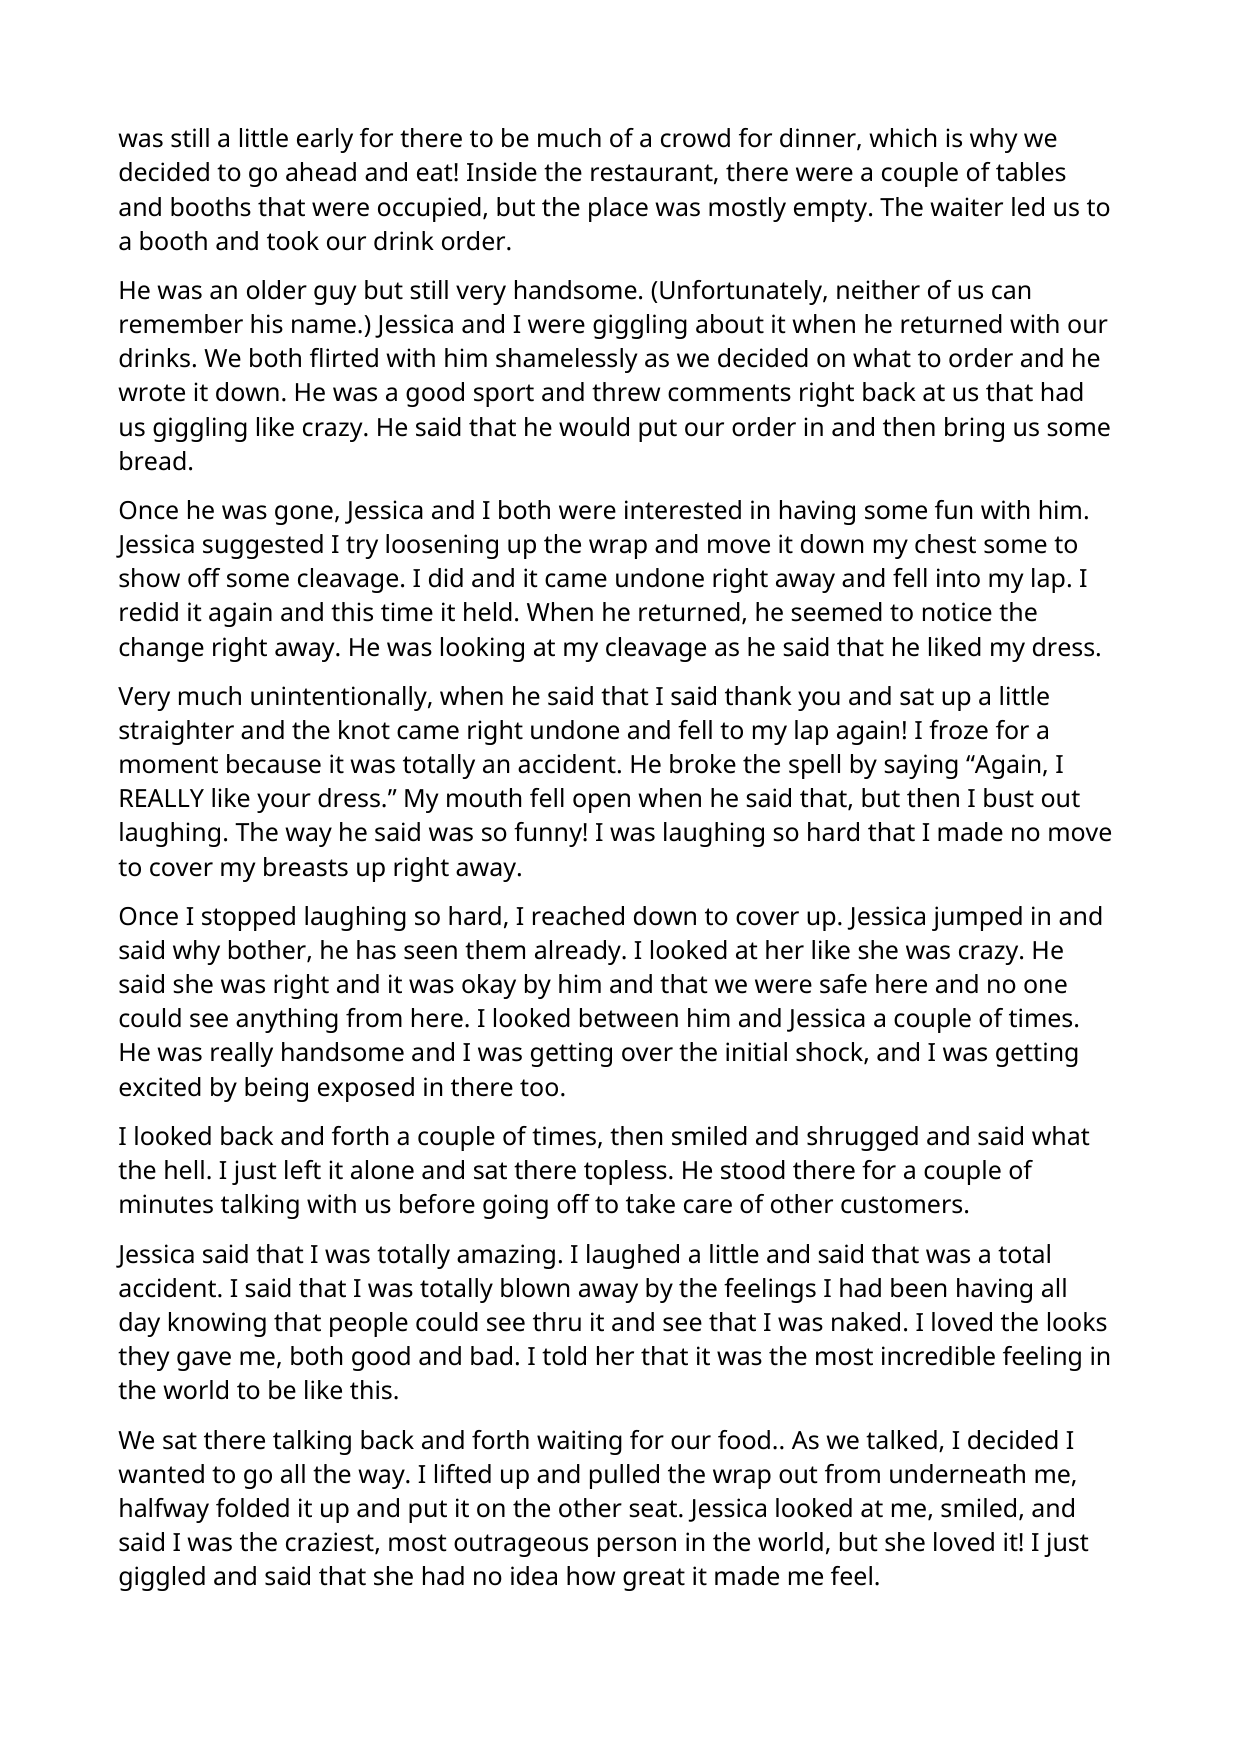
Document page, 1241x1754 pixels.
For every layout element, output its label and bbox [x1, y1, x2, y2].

table_cell [115, 118, 1119, 1611]
